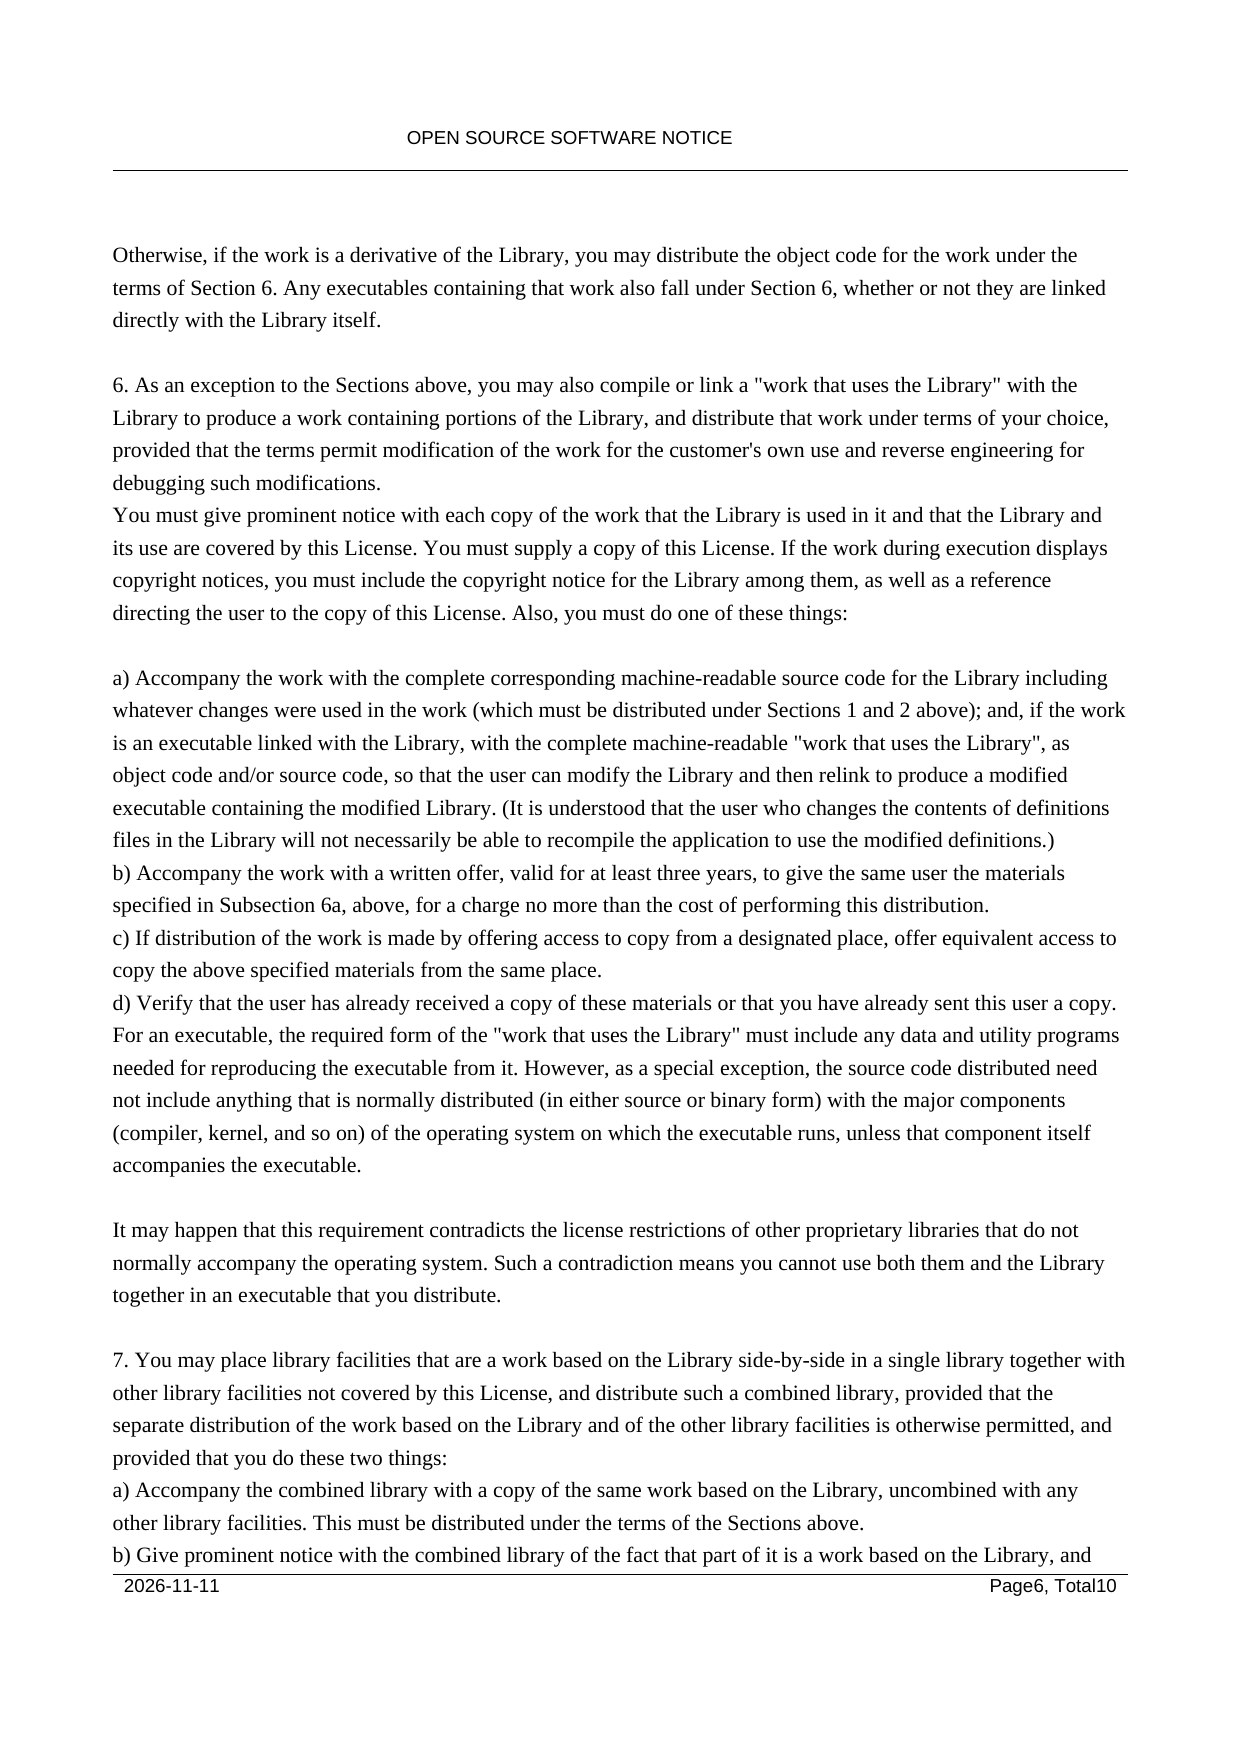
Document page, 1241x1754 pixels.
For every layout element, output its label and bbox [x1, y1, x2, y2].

text [112, 206, 1128, 1571]
